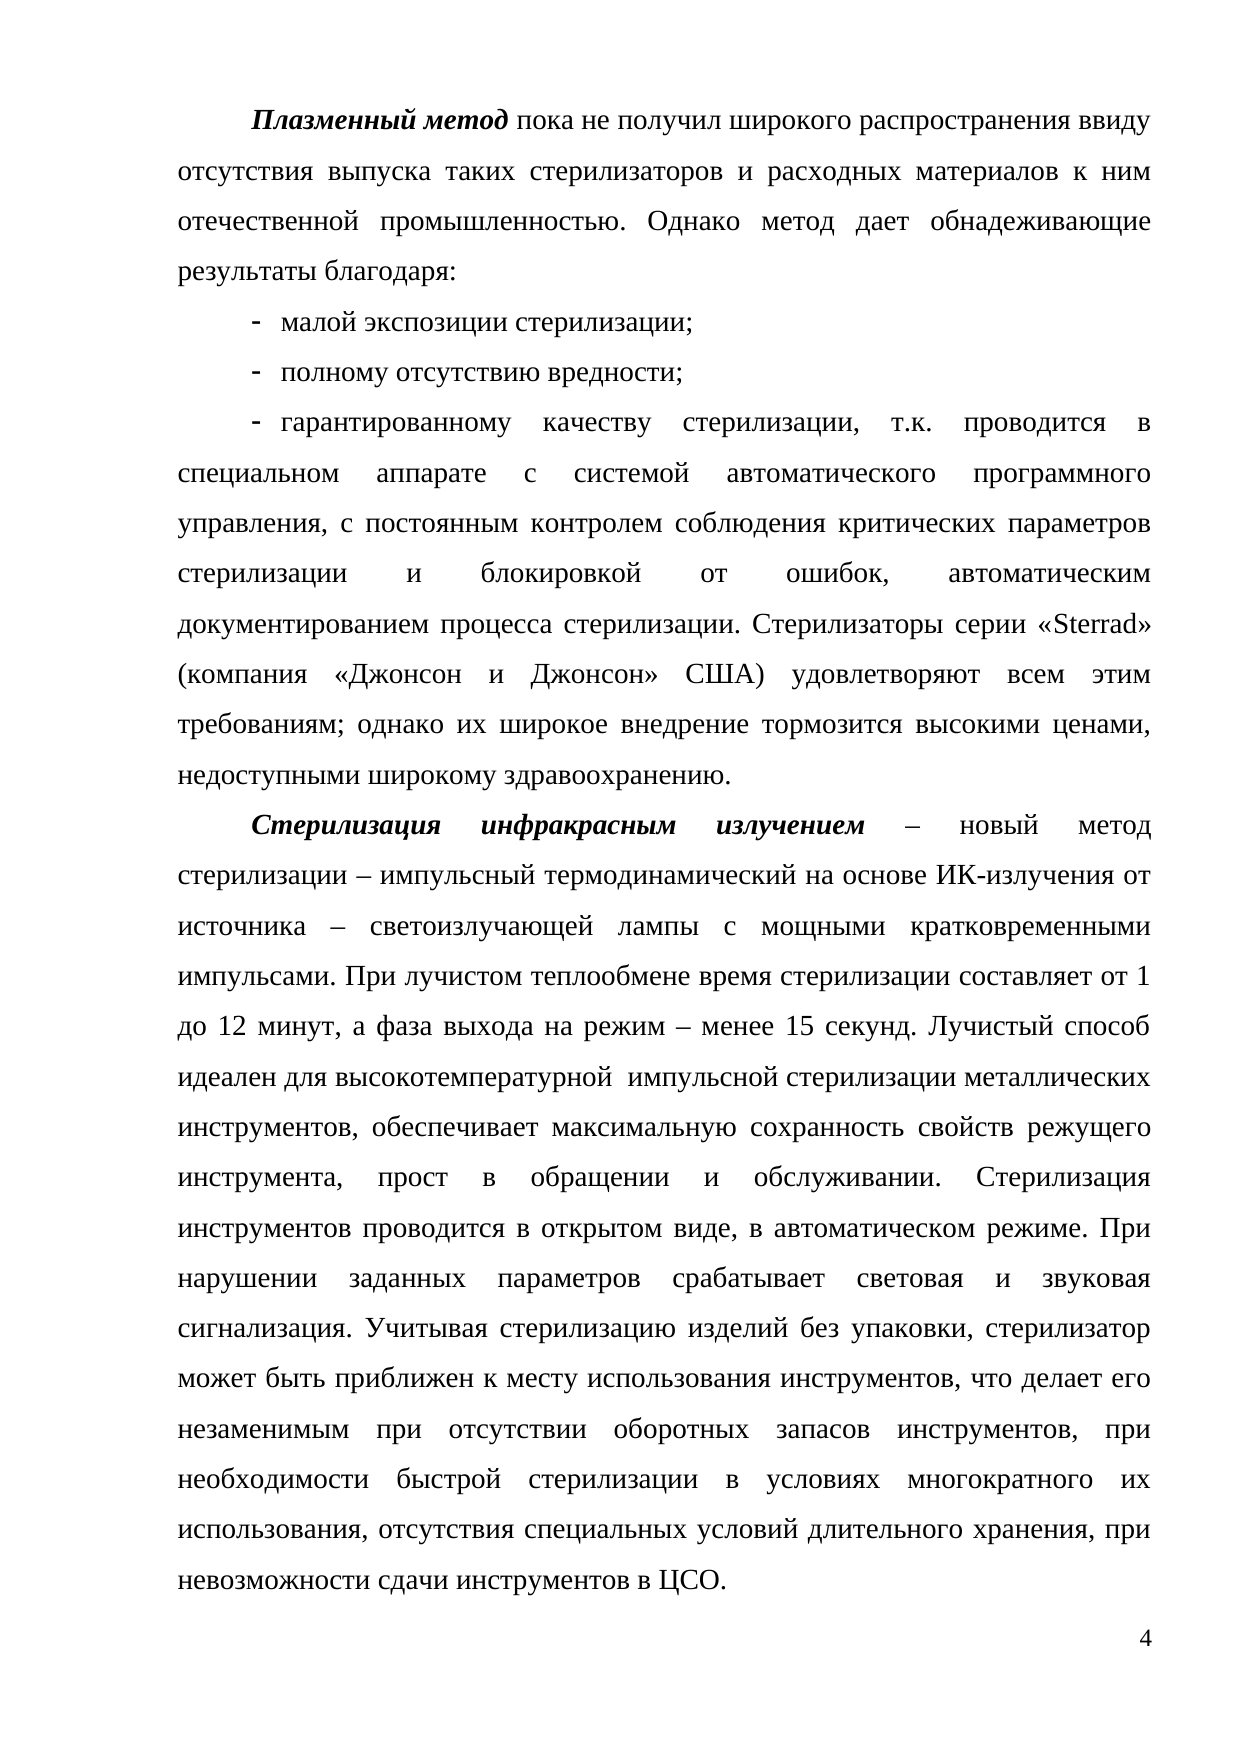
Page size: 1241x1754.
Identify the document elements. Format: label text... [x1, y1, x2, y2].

list малой экспозиции стерилизации; [177, 304, 1152, 337]
text Плазменный метод пока не получил широкого распространения ввиду отсутствия выпуска таких стерилизаторов и расходных материалов к ним отечественной промышленностью. Однако метод дает обнадеживающие результаты благодаря: [177, 102, 1152, 287]
text Стерилизация инфракрасным излучением – новый метод стерилизации – импульсный термодинамический на основе ИК-излучения от источника – светоизлучающей лампы с мощными кратковременными импульсами. При лучистом теплообмене время стерилизации составляет от 1 до 12 минут, а фаза выхода на режим – менее 15 секунд. Лучистый способ идеален для высокотемпературной импульсной стерилизации металлических инструментов, обеспечивает максимальную сохранность свойств режущего инструмента, прост в обращении и обслуживании. Стерилизация инструментов проводится в открытом виде, в автоматическом режиме. При нарушении заданных параметров срабатывает световая и звуковая сигнализация. Учитывая стерилизацию изделий без упаковки, стерилизатор может быть приближен к месту использования инструментов, что делает его незаменимым при отсутствии оборотных запасов инструментов, при необходимости быстрой стерилизации в условиях многократного их использования, отсутствия специальных условий длительного хранения, при невозможности сдачи инструментов в ЦСО. [177, 807, 1152, 1595]
list полному отсутствию вредности; [177, 354, 1152, 388]
list гарантированному качеству стерилизации, т.к. проводится в специальном аппарате с системой автоматического программного управления, с постоянным контролем соблюдения критических параметров стерилизации и блокировкой от ошибок, автоматическим документированием процесса стерилизации. Стерилизаторы серии «Sterrad» (компания «Джонсон и Джонсон» США) удовлетворяют всем этим требованиям; однако их широкое внедрение тормозится высокими ценами, недоступными широкому здравоохранению. [177, 404, 1152, 790]
